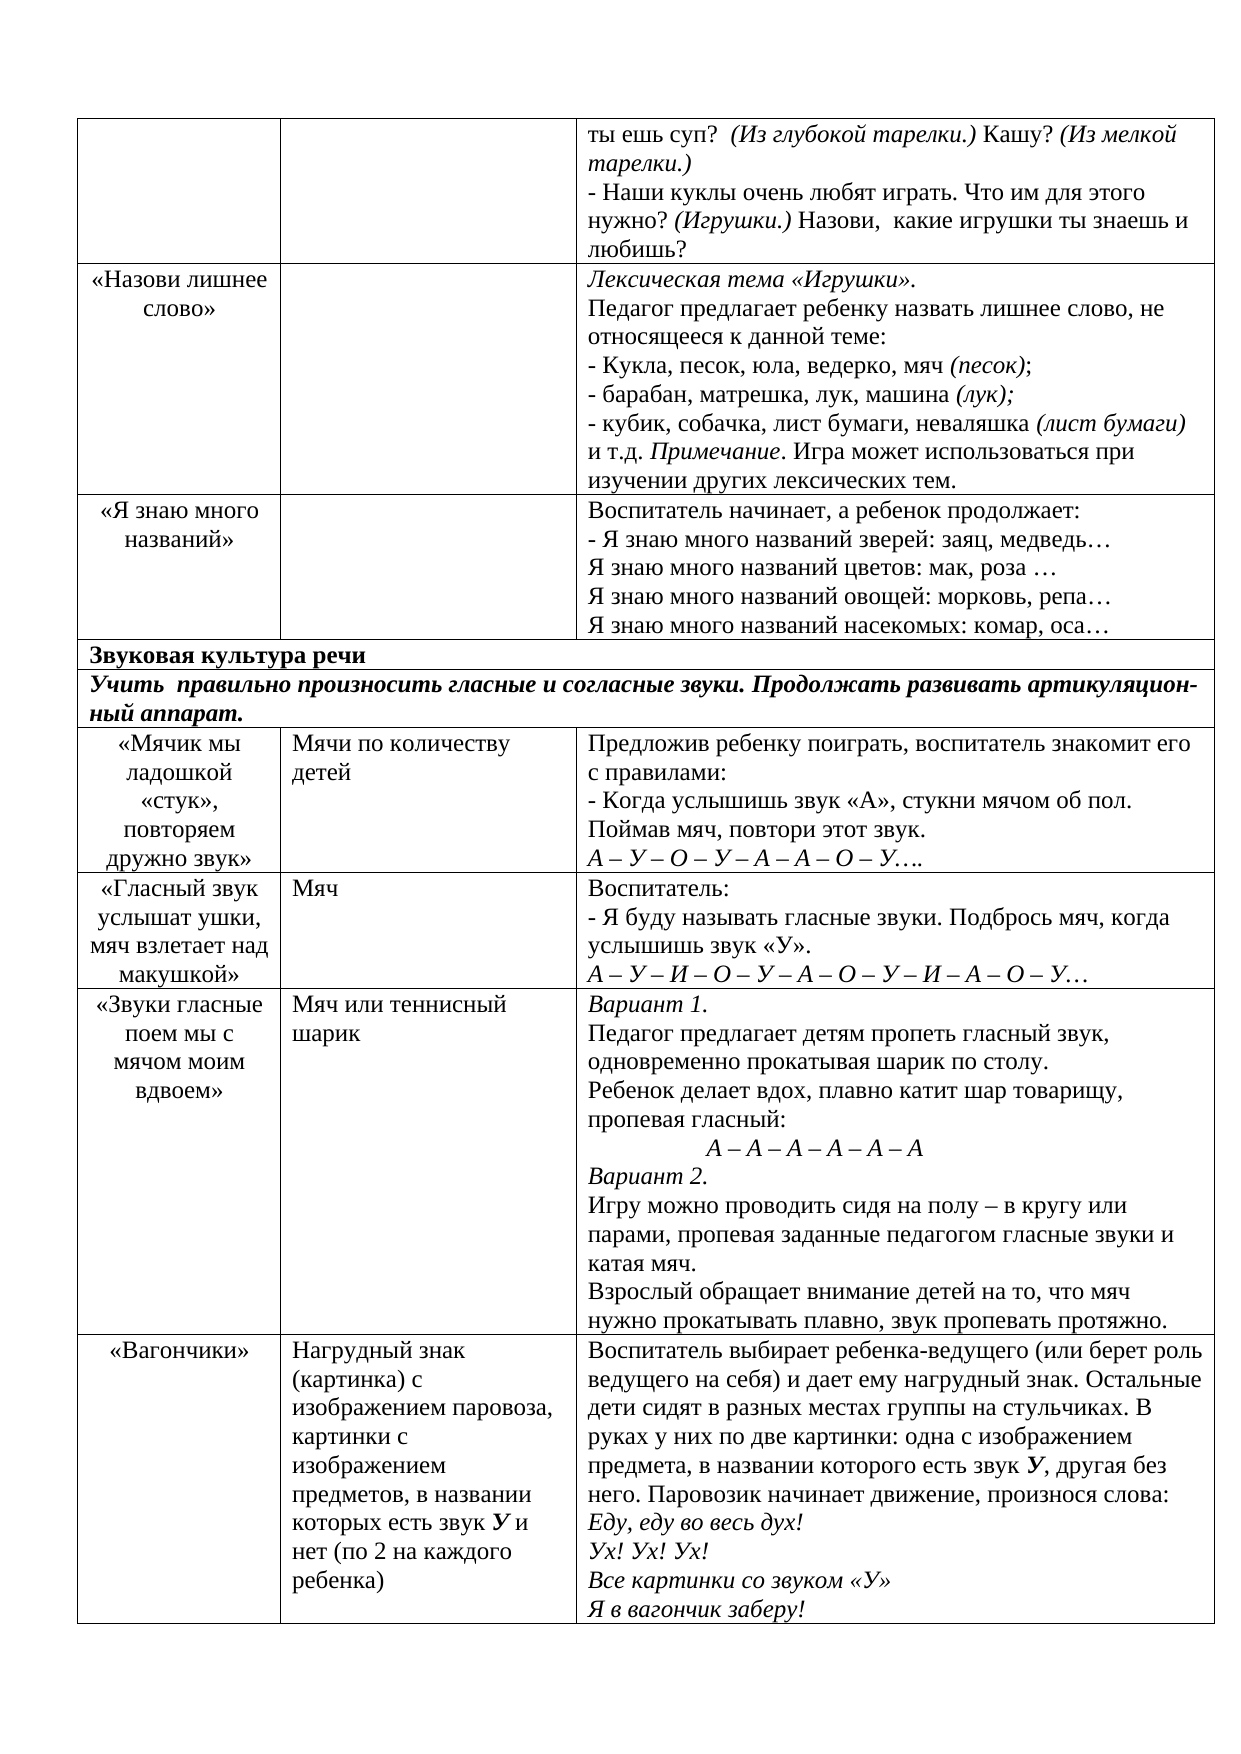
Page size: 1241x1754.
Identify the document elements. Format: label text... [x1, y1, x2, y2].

table_cell Воспитатель: - Я буду называть гласные звуки. Подбрось мяч, когда услышишь звук «У». А – У – И – О – У – А – О – У – И – А – О – У… [577, 873, 1214, 988]
table_cell [281, 264, 576, 494]
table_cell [281, 1335, 576, 1622]
table_cell Мяч или теннисный шарик [281, 989, 576, 1334]
table_cell [281, 495, 576, 639]
table_cell Учить правильно произносить гласные и согласные звуки. Продолжать развивать артикуляцион-ный аппарат. [78, 670, 1214, 727]
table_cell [577, 1335, 1214, 1622]
table_cell «Назови лишнее слово» [78, 264, 280, 494]
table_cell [78, 119, 280, 263]
table_cell Лексическая тема «Игрушки». Педагог предлагает ребенку назвать лишнее слово, не относящееся к данной теме: - Кукла, песок, юла, ведерко, мяч (песок); - барабан, матрешка, лук, машина (лук); - кубик, собачка, лист бумаги, неваляшка (лист бумаги) и т.д. Примечание. Игра может использоваться при изучении других лексических тем. [577, 264, 1214, 494]
table_cell Мячи по количеству детей [281, 728, 576, 872]
table_cell [281, 119, 576, 263]
table_cell Вариант 1. Педагог предлагает детям пропеть гласный звук, одновременно прокатывая шарик по столу. Ребенок делает вдох, плавно катит шар товарищу, пропевая гласный: А – А – А – А – А – А Вариант 2. Игру можно проводить сидя на полу – в кругу или парами, пропевая заданные педагогом гласные звуки и катая мяч. Взрослый обращает внимание детей на то, что мяч нужно прокатывать плавно, звук пропевать протяжно. [577, 989, 1214, 1334]
table_cell «Гласный звук услышат ушки, мяч взлетает над макушкой» [78, 873, 280, 988]
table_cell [577, 119, 1214, 263]
table_cell Мяч [281, 873, 576, 988]
table_cell Звуковая культура речи [78, 640, 1214, 668]
table_cell «Мячик мы ладошкой «стук», повторяем дружно звук» [78, 728, 280, 872]
table_cell Воспитатель начинает, а ребенок продолжает: - Я знаю много названий зверей: заяц, медведь… Я знаю много названий цветов: мак, роза … Я знаю много названий овощей: морковь, репа… Я знаю много названий насекомых: комар, оса… [577, 495, 1214, 639]
table_cell «Я знаю много названий» [78, 495, 280, 639]
table_cell Предложив ребенку поиграть, воспитатель знакомит его с правилами: - Когда услышишь звук «А», стукни мячом об пол. Поймав мяч, повтори этот звук. А – У – О – У – А – А – О – У…. [577, 728, 1214, 872]
table_cell «Звуки гласные поем мы с мячом моим вдвоем» [78, 989, 280, 1334]
table_cell «Вагончики» [78, 1335, 280, 1622]
